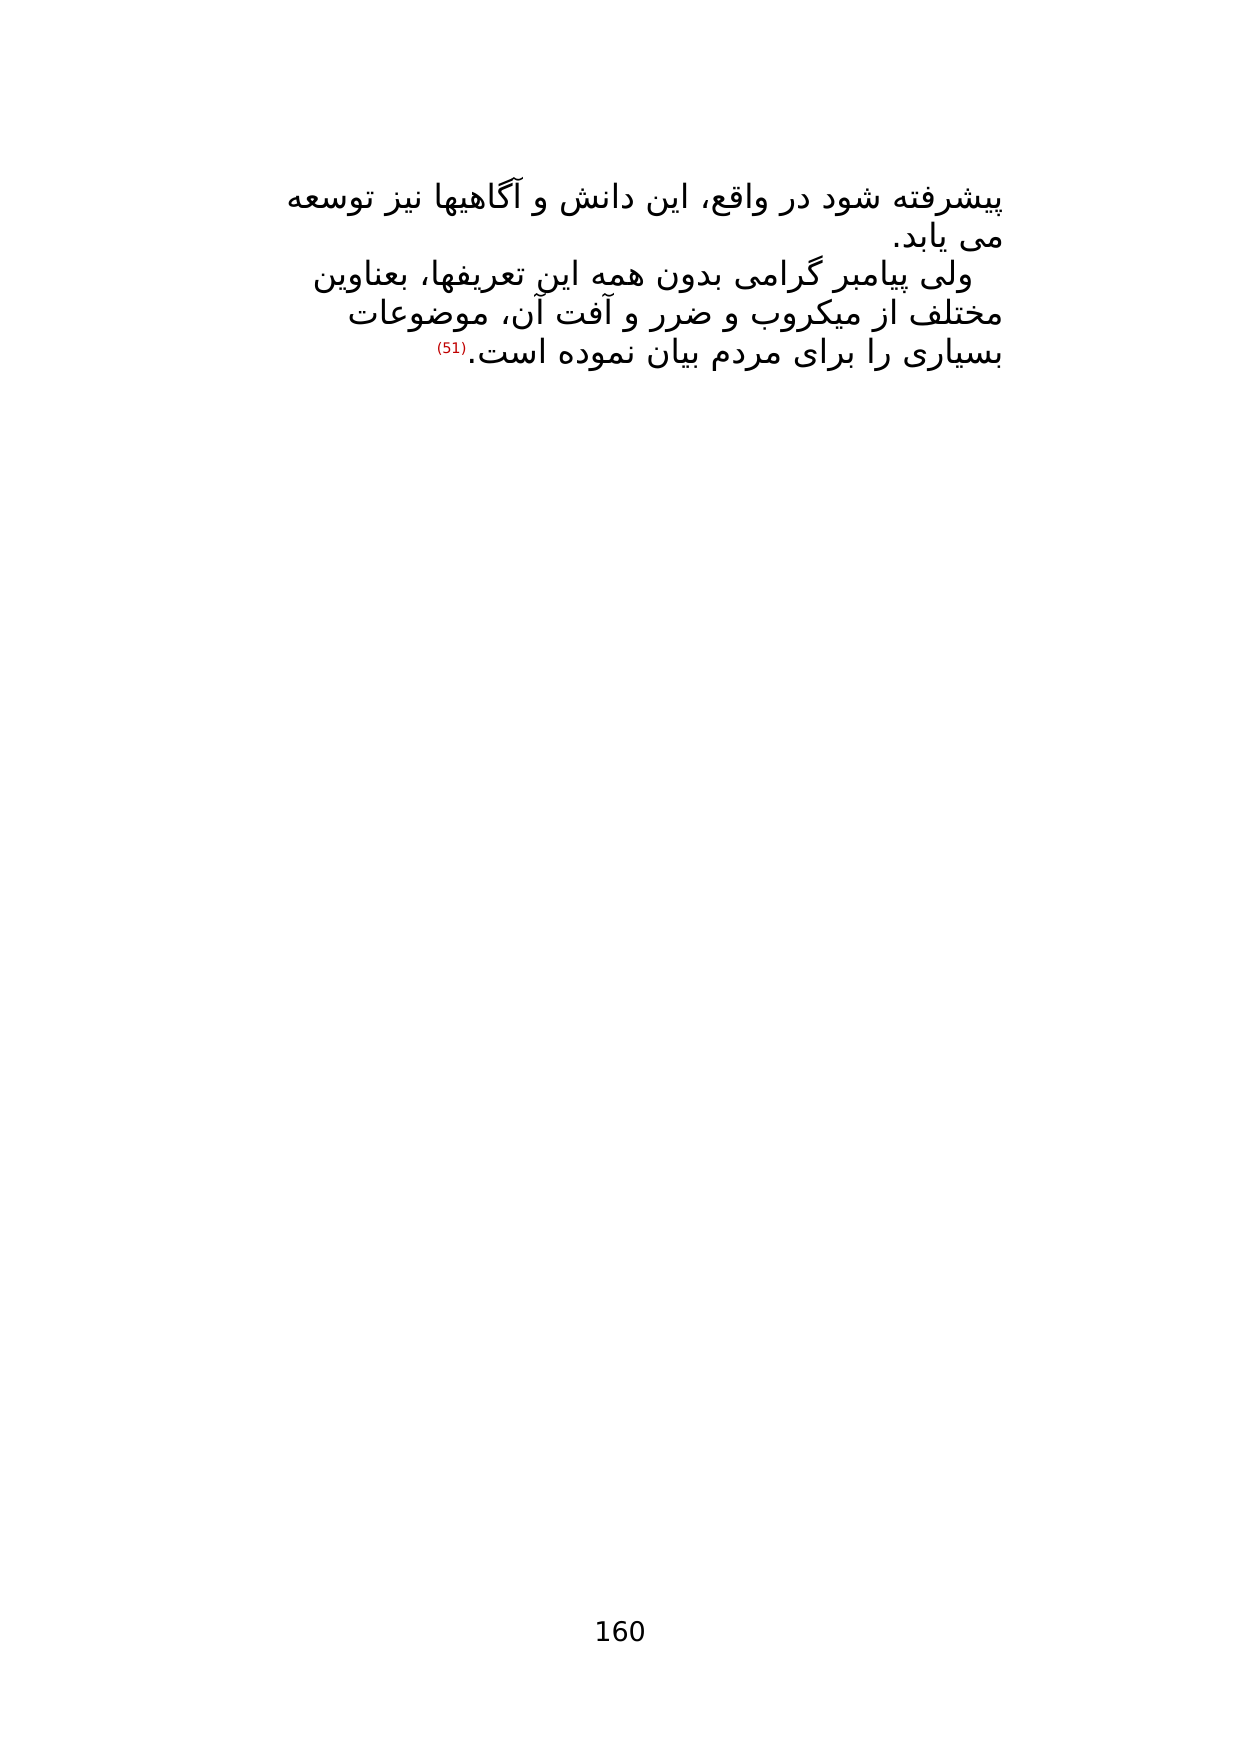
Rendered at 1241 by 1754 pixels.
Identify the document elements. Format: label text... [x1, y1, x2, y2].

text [236, 177, 1004, 255]
text ولى پيامبر گرامى بدون همه اين تعريفها، بعناوين مختلف از ميكروب و ضرر و آفت آن، موضوعات بسيارى را براى مردم بيان نموده است.(51) [236, 255, 1004, 371]
